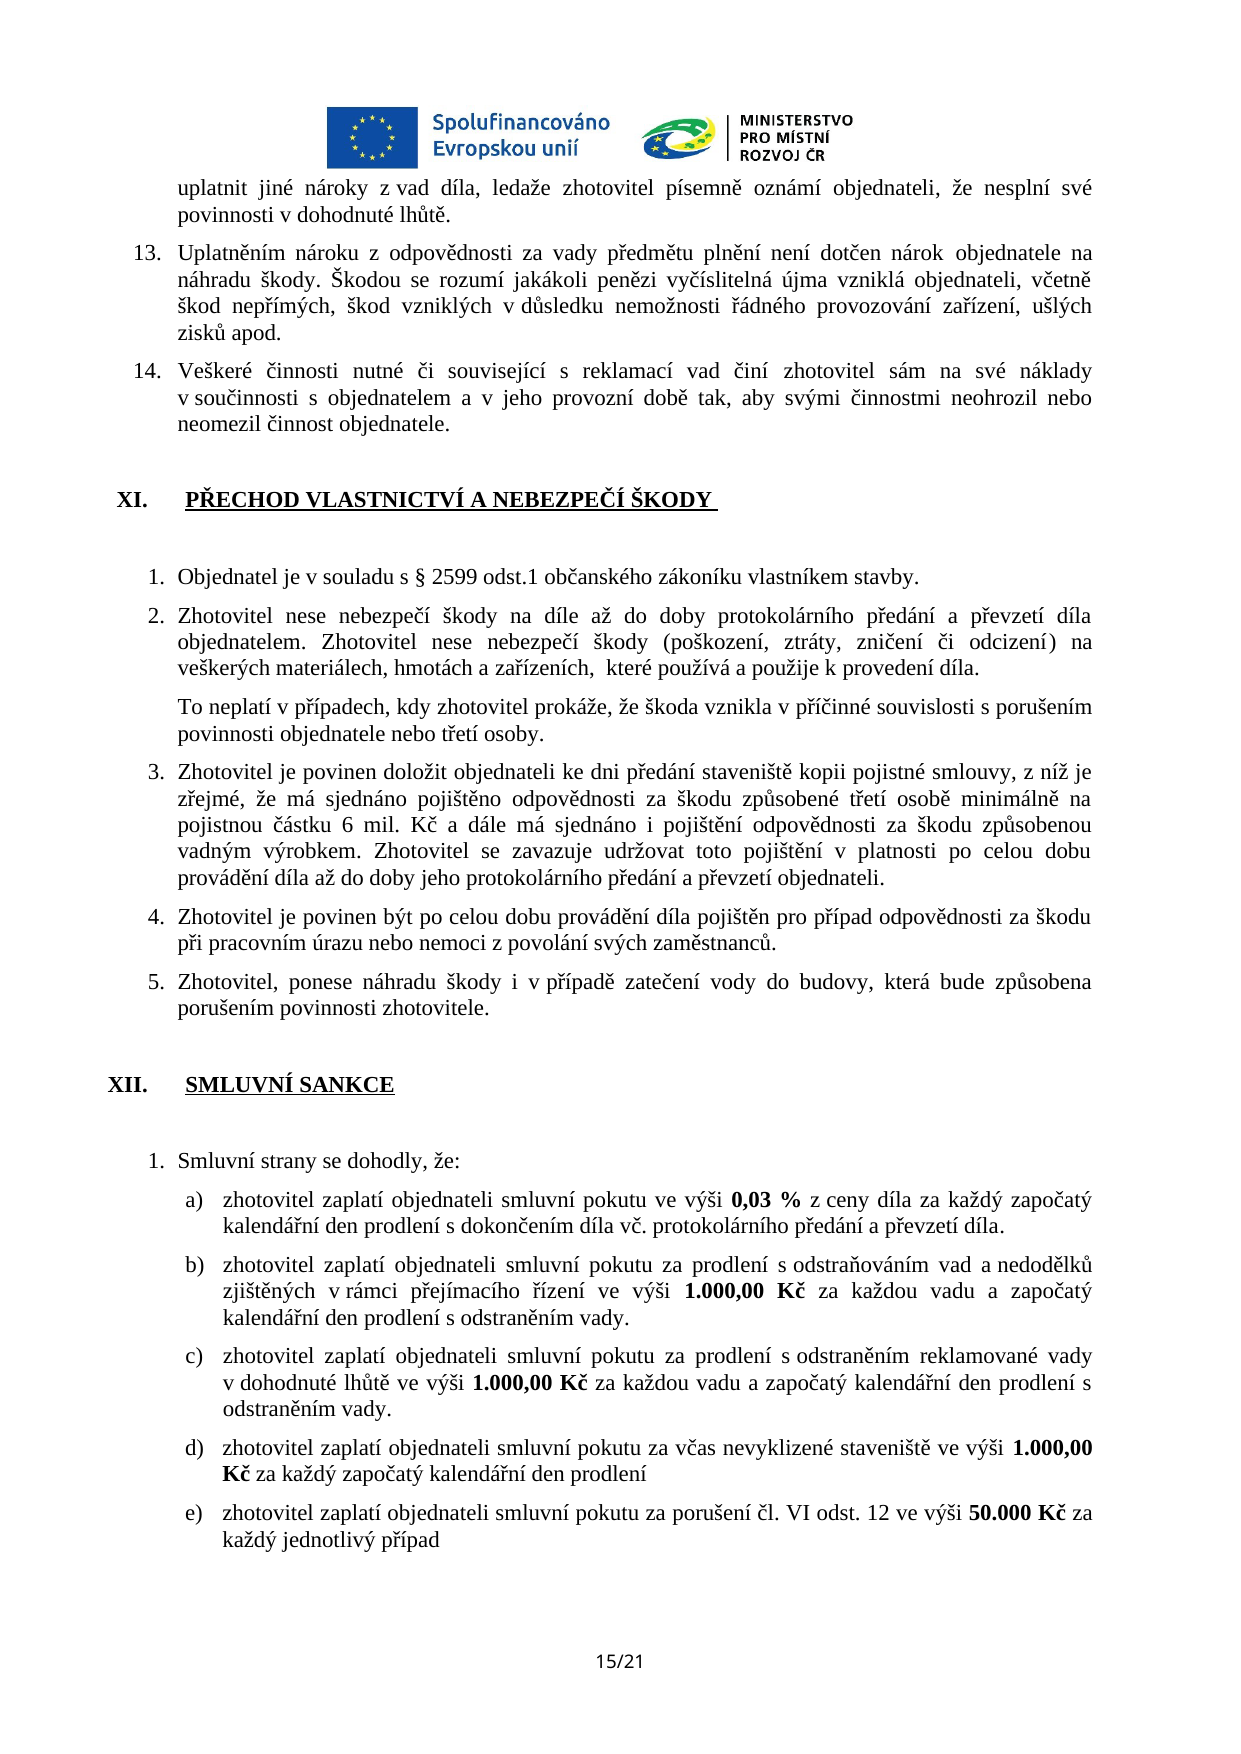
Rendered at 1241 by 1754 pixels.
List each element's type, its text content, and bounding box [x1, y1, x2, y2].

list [133, 174, 1093, 227]
list Veškeré činnosti nutné či související s reklamací vad činí zhotovitel sám na své náklady v součinnosti s objednatelem a v jeho provozní době tak, aby svými činnostmi neohrozil nebo neomezil činnost objednatele. [133, 357, 1093, 436]
text PŘECHOD VLASTNICTVÍ A NEBEZPEČÍ ŠKODY [148, 486, 1093, 513]
list zhotovitel zaplatí objednateli smluvní pokutu za prodlení s odstraňováním vad a nedodělků zjištěných v rámci přejímacího řízení ve výši 1.000,00 Kč za každou vadu a započatý kalendářní den prodlení s odstraněním vady. [185, 1251, 1093, 1330]
list To neplatí v případech, kdy zhotovitel prokáže, že škoda vznikla v příčinné souvislosti s porušením povinnosti objednatele nebo třetí osoby. [177, 693, 1093, 746]
list Zhotovitel je povinen doložit objednateli ke dni předání staveniště kopii pojistné smlouvy, z níž je zřejmé, že má sjednáno pojištěno odpovědnosti za škodu způsobené třetí osobě minimálně na pojistnou částku 6 mil. Kč a dále má sjednáno i pojištění odpovědnosti za škodu způsobenou vadným výrobkem. Zhotovitel se zavazuje udržovat toto pojištění v platnosti po celou dobu provádění díla až do doby jeho protokolárního předání a převzetí objednateli. [148, 758, 1093, 890]
list Objednatel je v souladu s § 2599 odst.1 občanského zákoníku vlastníkem stavby. [148, 563, 1093, 589]
list Uplatněním nároku z odpovědnosti za vady předmětu plnění není dotčen nárok objednatele na náhradu škody. Škodou se rozumí jakákoli penězi vyčíslitelná újma vzniklá objednateli, včetně škod nepřímých, škod vzniklých v důsledku nemožnosti řádného provozování zařízení, ušlých zisků apod. [133, 239, 1093, 345]
list zhotovitel zaplatí objednateli smluvní pokutu za prodlení s odstraněním reklamované vady v dohodnuté lhůtě ve výši 1.000,00 Kč za každou vadu a započatý kalendářní den prodlení s odstraněním vady. [185, 1343, 1093, 1422]
list zhotovitel zaplatí objednateli smluvní pokutu za porušení čl. VI odst. 12 ve výši 50.000 Kč za každý jednotlivý případ [185, 1499, 1093, 1552]
list zhotovitel zaplatí objednateli smluvní pokutu za včas nevyklizené staveniště ve výši 1.000,00 Kč za každý započatý kalendářní den prodlení [185, 1434, 1093, 1487]
list Zhotovitel nese nebezpečí škody na díle až do doby protokolárního předání a převzetí díla objednatelem. Zhotovitel nese nebezpečí škody (poškození, ztráty, zničení či odcizení) na veškerých materiálech, hmotách a zařízeních, které používá a použije k provedení díla. [148, 602, 1093, 681]
text SMLUVNÍ SANKCE [148, 1071, 1093, 1097]
list Smluvní strany se dohodly, že: [148, 1147, 1093, 1173]
list Zhotovitel je povinen být po celou dobu provádění díla pojištěn pro případ odpovědnosti za škodu při pracovním úrazu nebo nemoci z povolání svých zaměstnanců. [148, 903, 1093, 955]
list Zhotovitel, ponese náhradu škody i v případě zatečení vody do budovy, která bude způsobena porušením povinnosti zhotovitele. [148, 968, 1093, 1021]
list zhotovitel zaplatí objednateli smluvní pokutu ve výši 0,03 % z ceny díla za každý započatý kalendářní den prodlení s dokončením díla vč. protokolárního předání a převzetí díla. [185, 1186, 1093, 1238]
